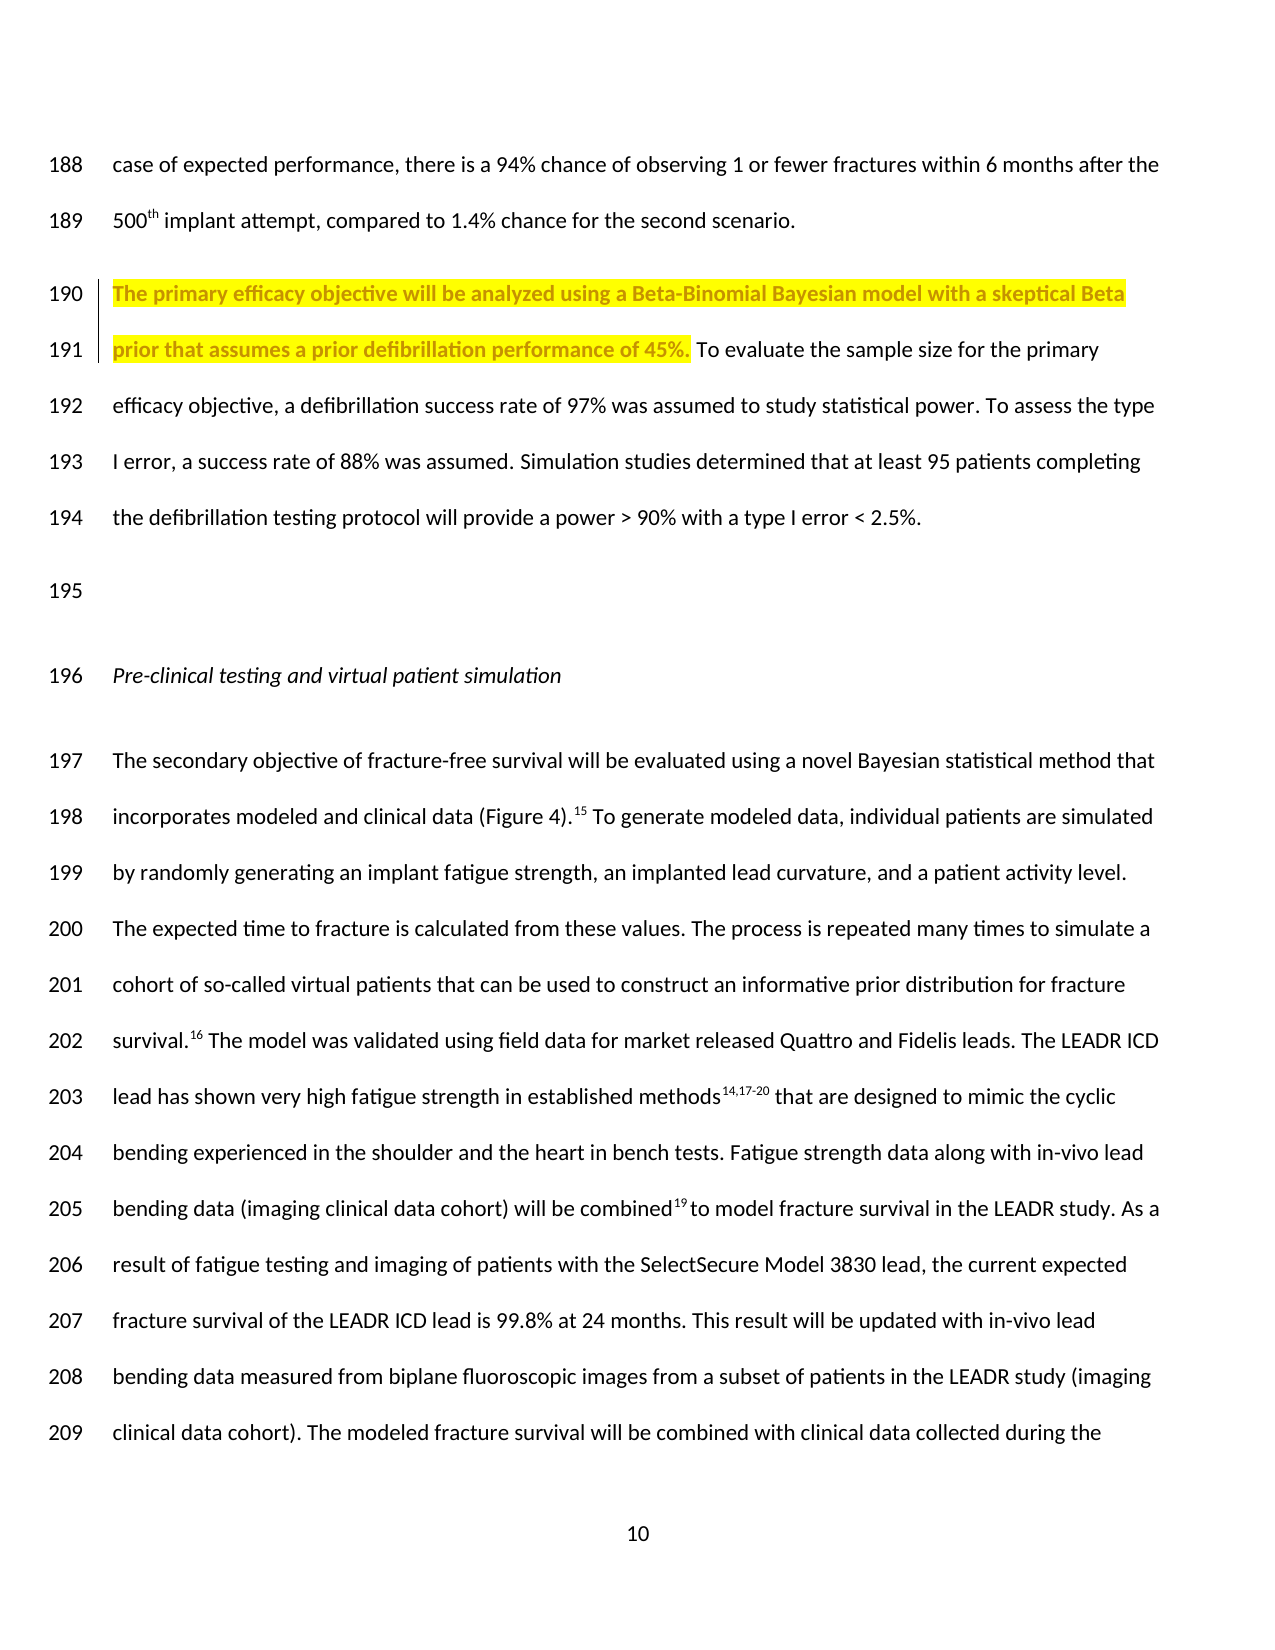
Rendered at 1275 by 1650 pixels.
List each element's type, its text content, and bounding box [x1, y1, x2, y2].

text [112, 150, 1162, 234]
subtitle Pre-clinical testing and virtual patient simulation [112, 661, 1162, 689]
text The primary efficacy objective will be analyzed using a Beta-Binomial Bayesian model with a skeptical Beta prior that assumes a prior defibrillation performance of 45%. To evaluate the sample size for the primary efficacy objective, a defibrillation success rate of 97% was assumed to study statistical power. To assess the type I error, a success rate of 88% was assumed. Simulation studies determined that at least 95 patients completing the defibrillation testing protocol will provide a power > 90% with a type I error < 2.5%. [112, 279, 1162, 531]
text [112, 746, 1162, 1447]
